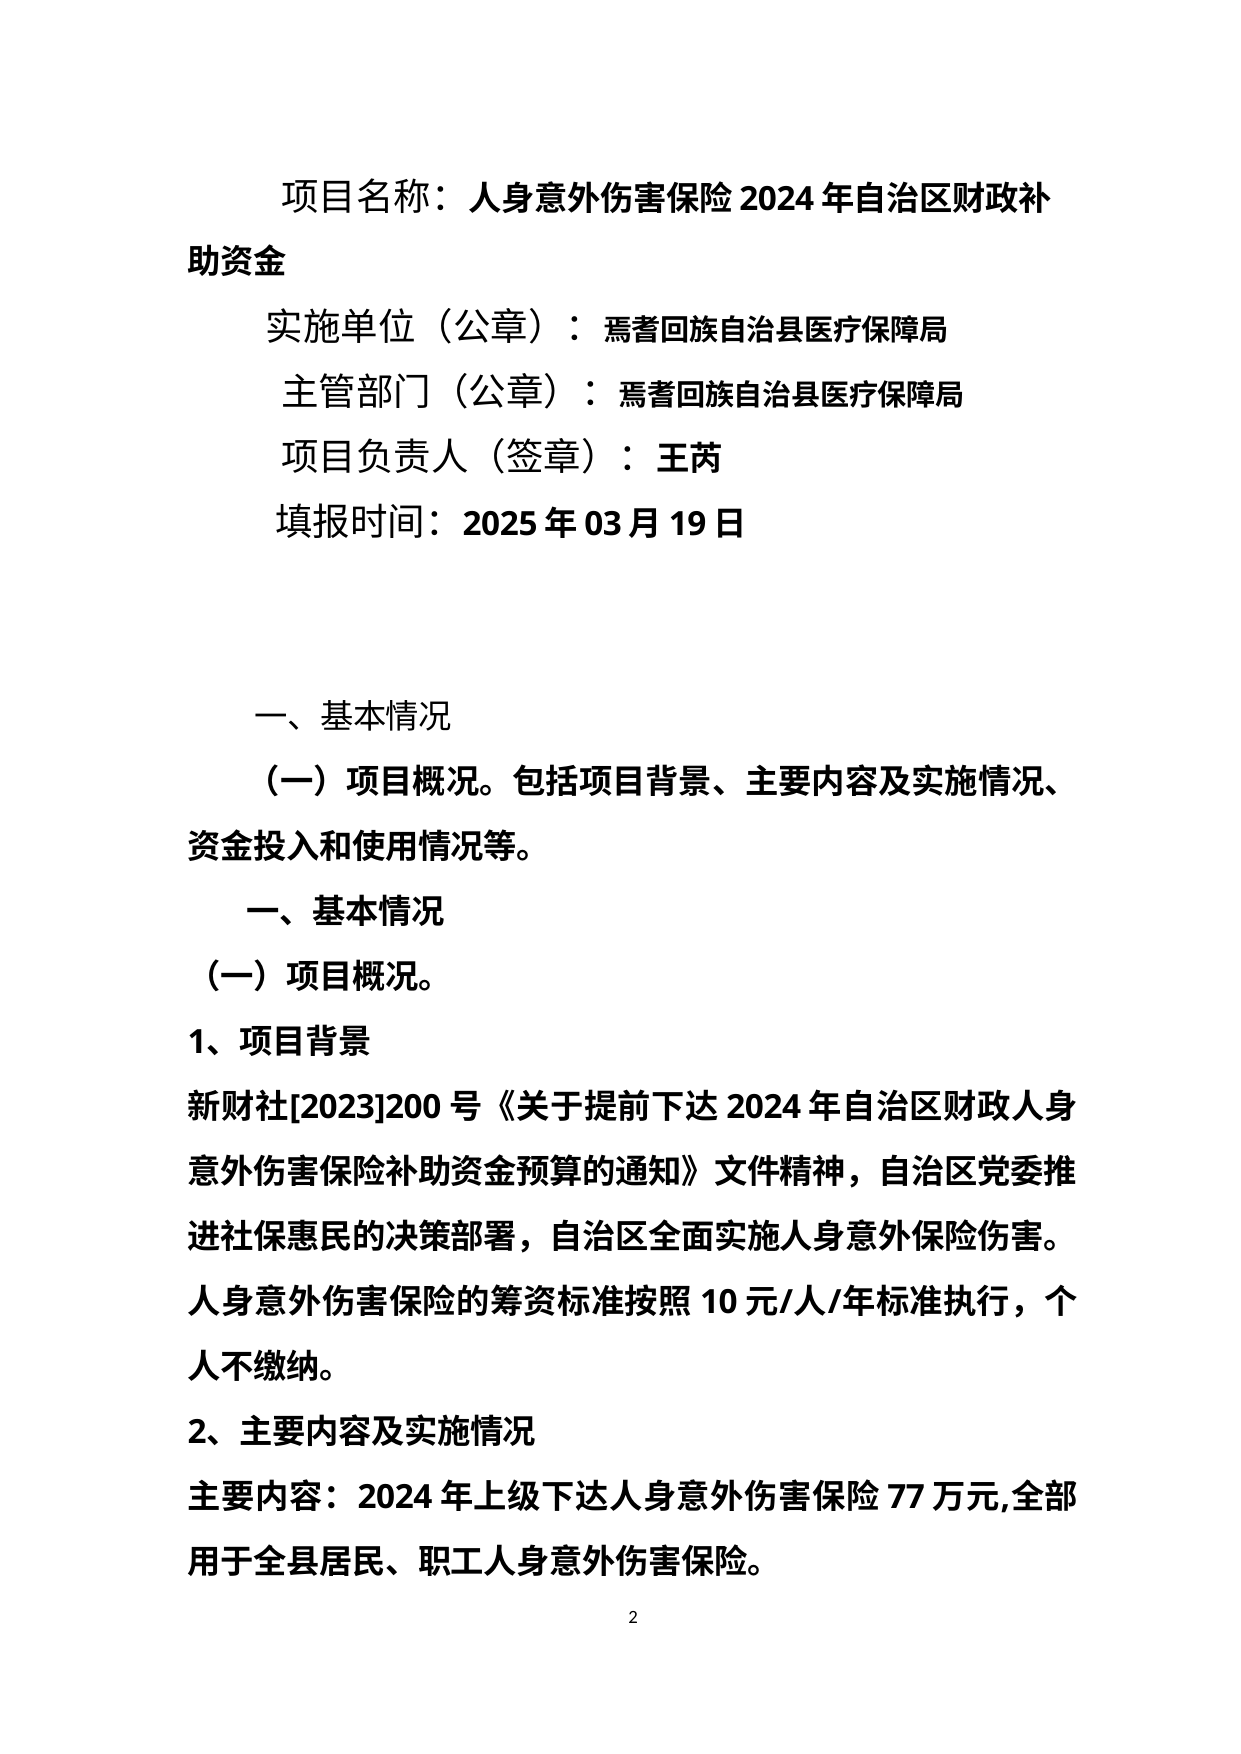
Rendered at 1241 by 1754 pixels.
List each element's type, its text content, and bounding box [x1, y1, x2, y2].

text 一、基本情况 [187, 682, 1078, 747]
text 实施单位（公章）：焉耆回族自治县医疗保障局 [187, 292, 1078, 357]
text （一）项目概况。包括项目背景、主要内容及实施情况、资金投入和使用情况等。 [187, 747, 1078, 877]
text 项目负责人（签章）：王芮 [187, 422, 1078, 487]
text 主管部门（公章）：焉耆回族自治县医疗保障局 [187, 357, 1078, 422]
text 项目名称：人身意外伤害保险2024年自治区财政补助资金 [187, 162, 1078, 292]
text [187, 877, 1078, 1592]
text 填报时间：2025年03月19日 [216, 487, 1078, 552]
